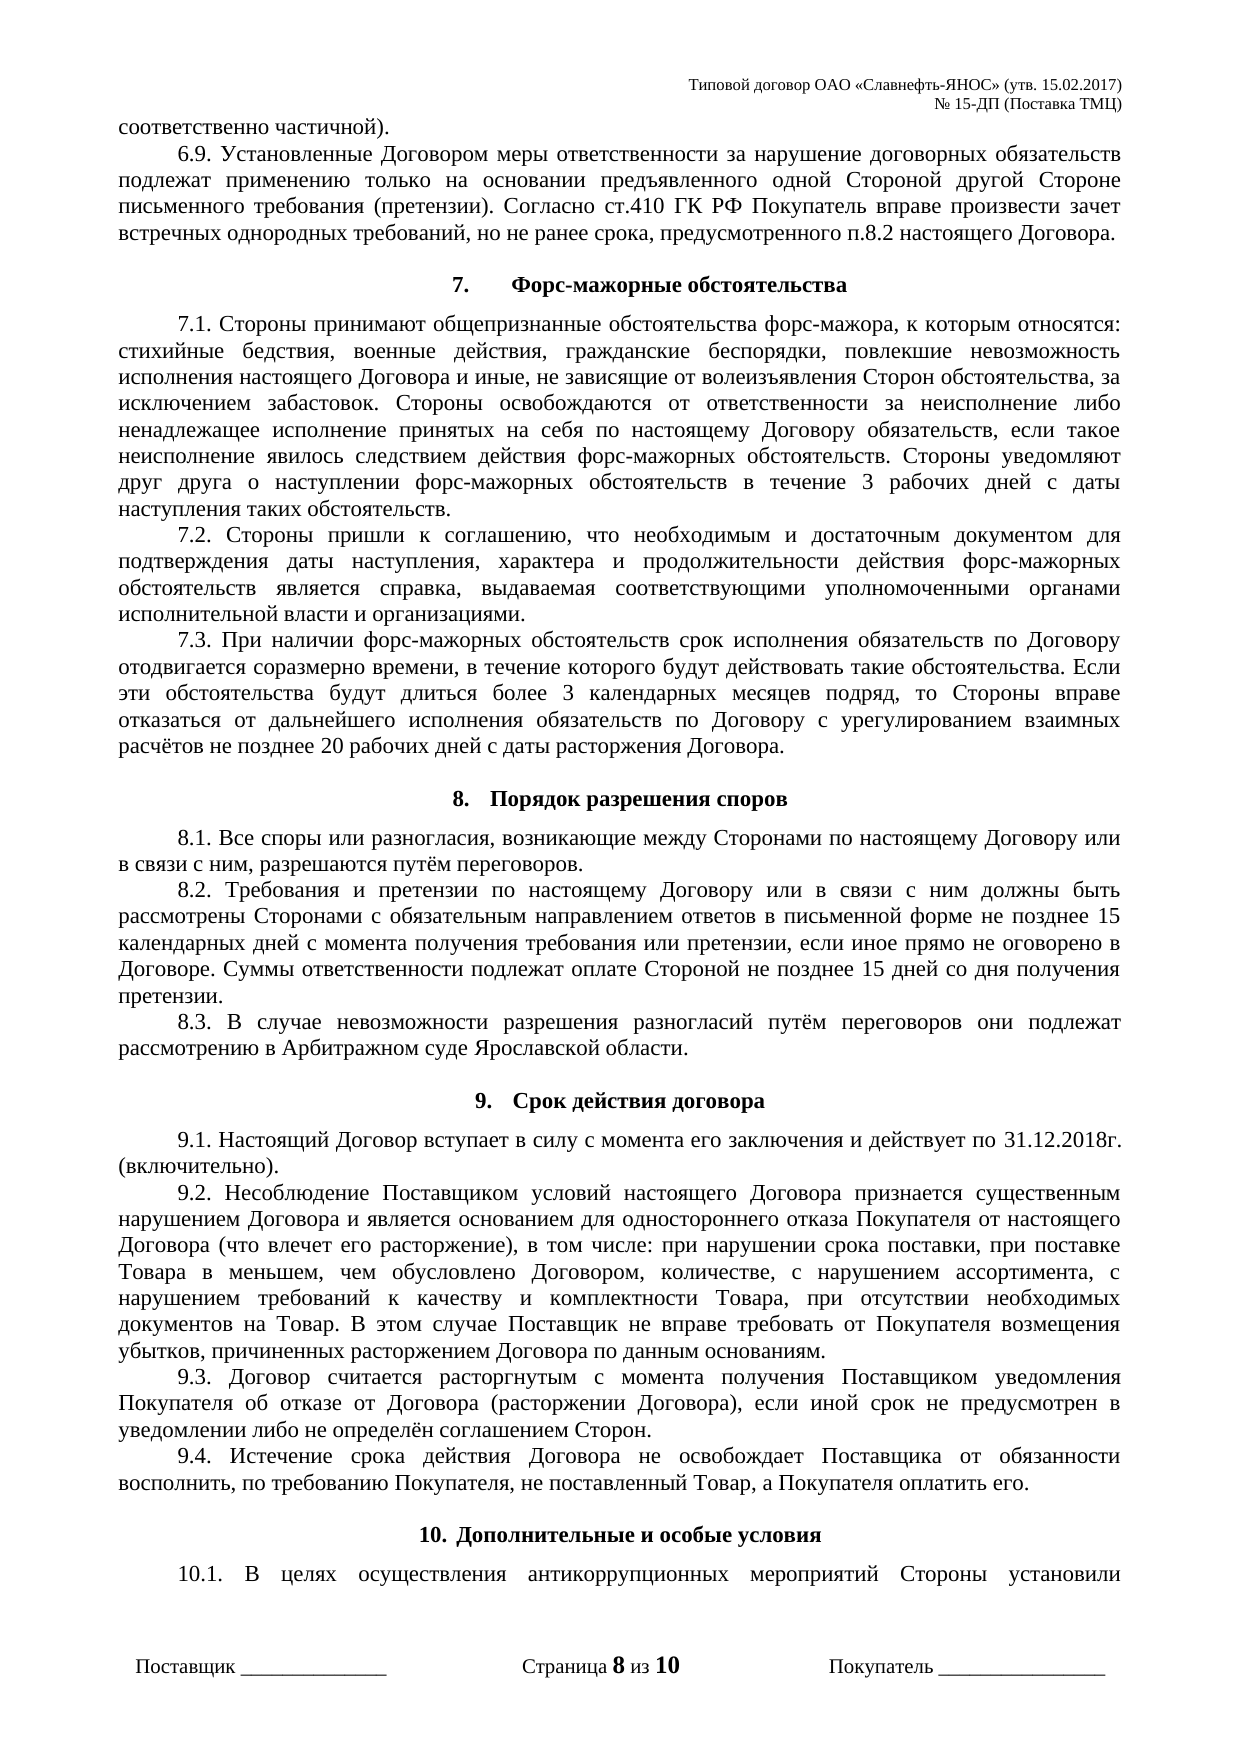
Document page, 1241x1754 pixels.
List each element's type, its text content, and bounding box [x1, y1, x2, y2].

text 10. Дополнительные и особые условия [118, 1521, 1122, 1548]
text 9. Срок действия договора [118, 1087, 1122, 1113]
text 8.1. Все споры или разногласия, возникающие между Сторонами по настоящему Договору или в связи с ним, разрешаются путём переговоров. [118, 823, 1122, 876]
text 9.2. Несоблюдение Поставщиком условий настоящего Договора признается существенным нарушением Договора и является основанием для одностороннего отказа Покупателя от настоящего Договора (что влечет его расторжение), в том числе: при нарушении срока поставки, при поставке Товара в меньшем, чем обусловлено Договором, количестве, с нарушением ассортимента, с нарушением требований к качеству и комплектности Товара, при отсутствии необходимых документов на Товар. В этом случае Поставщик не вправе требовать от Покупателя возмещения убытков, причиненных расторжением Договора по данным основаниям. [118, 1179, 1122, 1363]
text 6.9. Установленные Договором меры ответственности за нарушение договорных обязательств подлежат применению только на основании предъявленного одной Стороной другой Стороне письменного требования (претензии). Согласно ст.410 ГК РФ Покупатель вправе произвести зачет встречных однородных требований, но не ранее срока, предусмотренного п.8.2 настоящего Договора. [118, 140, 1122, 245]
text 7. Форс-мажорные обстоятельства [118, 271, 1122, 298]
text 8. Порядок разрешения споров [118, 785, 1122, 811]
text 7.1. Стороны принимают общепризнанные обстоятельства форс-мажора, к которым относятся: стихийные бедствия, военные действия, гражданские беспорядки, повлекшие невозможность исполнения настоящего Договора и иные, не зависящие от волеизъявления Сторон обстоятельства, за исключением забастовок. Стороны освобождаются от ответственности за неисполнение либо ненадлежащее исполнение принятых на себя по настоящему Договору обязательств, если такое неисполнение явилось следствием действия форс-мажорных обстоятельств. Стороны уведомляют друг друга о наступлении форс-мажорных обстоятельств в течение 3 рабочих дней с даты наступления таких обстоятельств. [118, 310, 1122, 521]
text 7.2. Стороны пришли к соглашению, что необходимым и достаточным документом для подтверждения даты наступления, характера и продолжительности действия форс-мажорных обстоятельств является справка, выдаваемая соответствующими уполномоченными органами исполнительной власти и организациями. [118, 521, 1122, 627]
text 8.3. В случае невозможности разрешения разногласий путём переговоров они подлежат рассмотрению в Арбитражном суде . [118, 1008, 1122, 1061]
text 9.4. Истечение срока действия Договора не освобождает Поставщика от обязанности восполнить, по требованию Покупателя, не поставленный Товар, а Покупателя оплатить его. [118, 1442, 1122, 1495]
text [118, 113, 1122, 140]
text 9.1. Настоящий Договор вступает в силу с момента его заключения и действует по (включительно). [118, 1126, 1122, 1179]
text 9.3. Договор считается расторгнутым с момента получения Поставщиком уведомления Покупателя об отказе от Договора (расторжении Договора), если иной срок не предусмотрен в уведомлении либо не определён соглашением Сторон. [118, 1363, 1122, 1442]
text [118, 1560, 1122, 1586]
text 8.2. Требования и претензии по настоящему Договору или в связи с ним должны быть рассмотрены Сторонами с обязательным направлением ответов в письменной форме не позднее 15 календарных дней с момента получения требования или претензии, если иное прямо не оговорено в Договоре. Суммы ответственности подлежат оплате Стороной не позднее 15 дней со дня получения претензии. [118, 876, 1122, 1008]
text 7.3. При наличии форс-мажорных обстоятельств срок исполнения обязательств по Договору отодвигается соразмерно времени, в течение которого будут действовать такие обстоятельства. Если эти обстоятельства будут длиться более 3 календарных месяцев подряд, то Стороны вправе отказаться от дальнейшего исполнения обязательств по Договору с урегулированием взаимных расчётов не позднее дней с даты расторжения Договора. [118, 627, 1122, 758]
